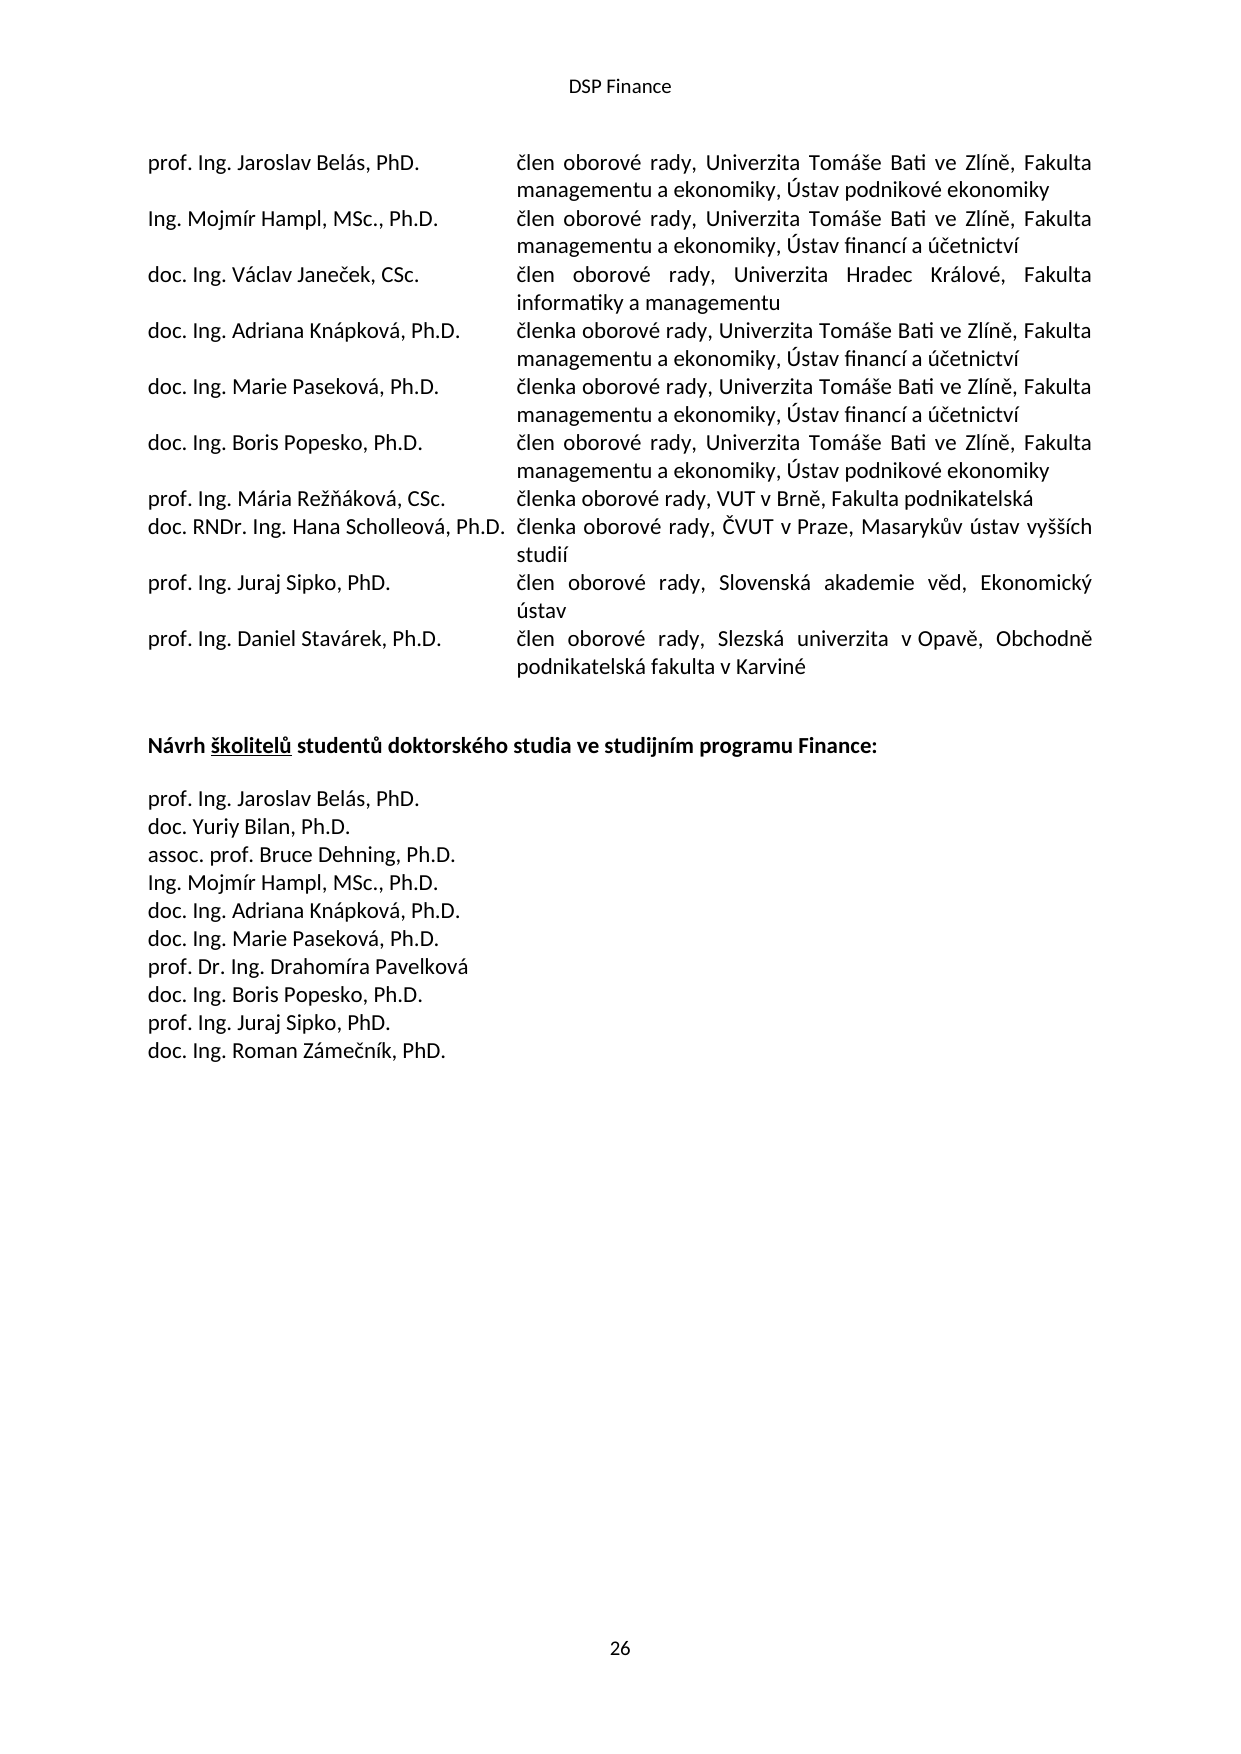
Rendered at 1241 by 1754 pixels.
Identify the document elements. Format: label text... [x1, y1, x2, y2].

text doc. Ing. Marie Paseková, Ph.D. [148, 924, 1093, 952]
text doc. Ing. Boris Popesko, Ph.D. [148, 980, 1093, 1008]
text prof. Ing. Juraj Sipko, PhD. člen oborové rady, Slovenská akademie věd, Ekonomický ústav [148, 568, 1093, 624]
text doc. RNDr. Ing. Hana Scholleová, Ph.D. členka oborové rady, ČVUT v Praze, Masarykův ústav vyšších studií [148, 512, 1093, 568]
text Ing. Mojmír Hampl, MSc., Ph.D. člen oborové rady, Univerzita Tomáše Bati ve Zlíně, Fakulta managementu a ekonomiky, Ústav financí a účetnictví [148, 204, 1093, 260]
text prof. Ing. Mária Režňáková, CSc. členka oborové rady, VUT v Brně, Fakulta podnikatelská [148, 484, 1093, 512]
text doc. Ing. Adriana Knápková, Ph.D. členka oborové rady, Univerzita Tomáše Bati ve Zlíně, Fakulta managementu a ekonomiky, Ústav financí a účetnictví [148, 316, 1093, 372]
text prof. Ing. Daniel Stavárek, Ph.D. člen oborové rady, Slezská univerzita v Opavě, Obchodně podnikatelská fakulta v Karviné [148, 624, 1093, 680]
text prof. Ing. Juraj Sipko, PhD. [148, 1008, 1093, 1036]
text doc. Ing. Boris Popesko, Ph.D. člen oborové rady, Univerzita Tomáše Bati ve Zlíně, Fakulta managementu a ekonomiky, Ústav podnikové ekonomiky [148, 428, 1093, 484]
text doc. Yuriy Bilan, Ph.D. [148, 812, 1093, 840]
text Návrh školitelů studentů doktorského studia ve studijním programu Finance: [148, 731, 1093, 759]
text assoc. prof. Bruce Dehning, Ph.D. [148, 840, 1093, 868]
text doc. Ing. Adriana Knápková, Ph.D. [148, 896, 1093, 924]
text prof. Dr. Ing. Drahomíra Pavelková [148, 952, 1093, 980]
text doc. Ing. Roman Zámečník, PhD. [148, 1036, 1093, 1064]
text doc. Ing. Marie Paseková, Ph.D. členka oborové rady, Univerzita Tomáše Bati ve Zlíně, Fakulta managementu a ekonomiky, Ústav financí a účetnictví [148, 372, 1093, 428]
text Ing. Mojmír Hampl, MSc., Ph.D. [148, 868, 1093, 896]
text prof. Ing. Jaroslav Belás, PhD. člen oborové rady, Univerzita Tomáše Bati ve Zlíně, Fakulta managementu a ekonomiky, Ústav podnikové ekonomiky [148, 148, 1093, 204]
text prof. Ing. Jaroslav Belás, PhD. [148, 784, 1093, 812]
text doc. Ing. Václav Janeček, CSc. člen oborové rady, Univerzita Hradec Králové, Fakulta informatiky a managementu [148, 260, 1093, 316]
